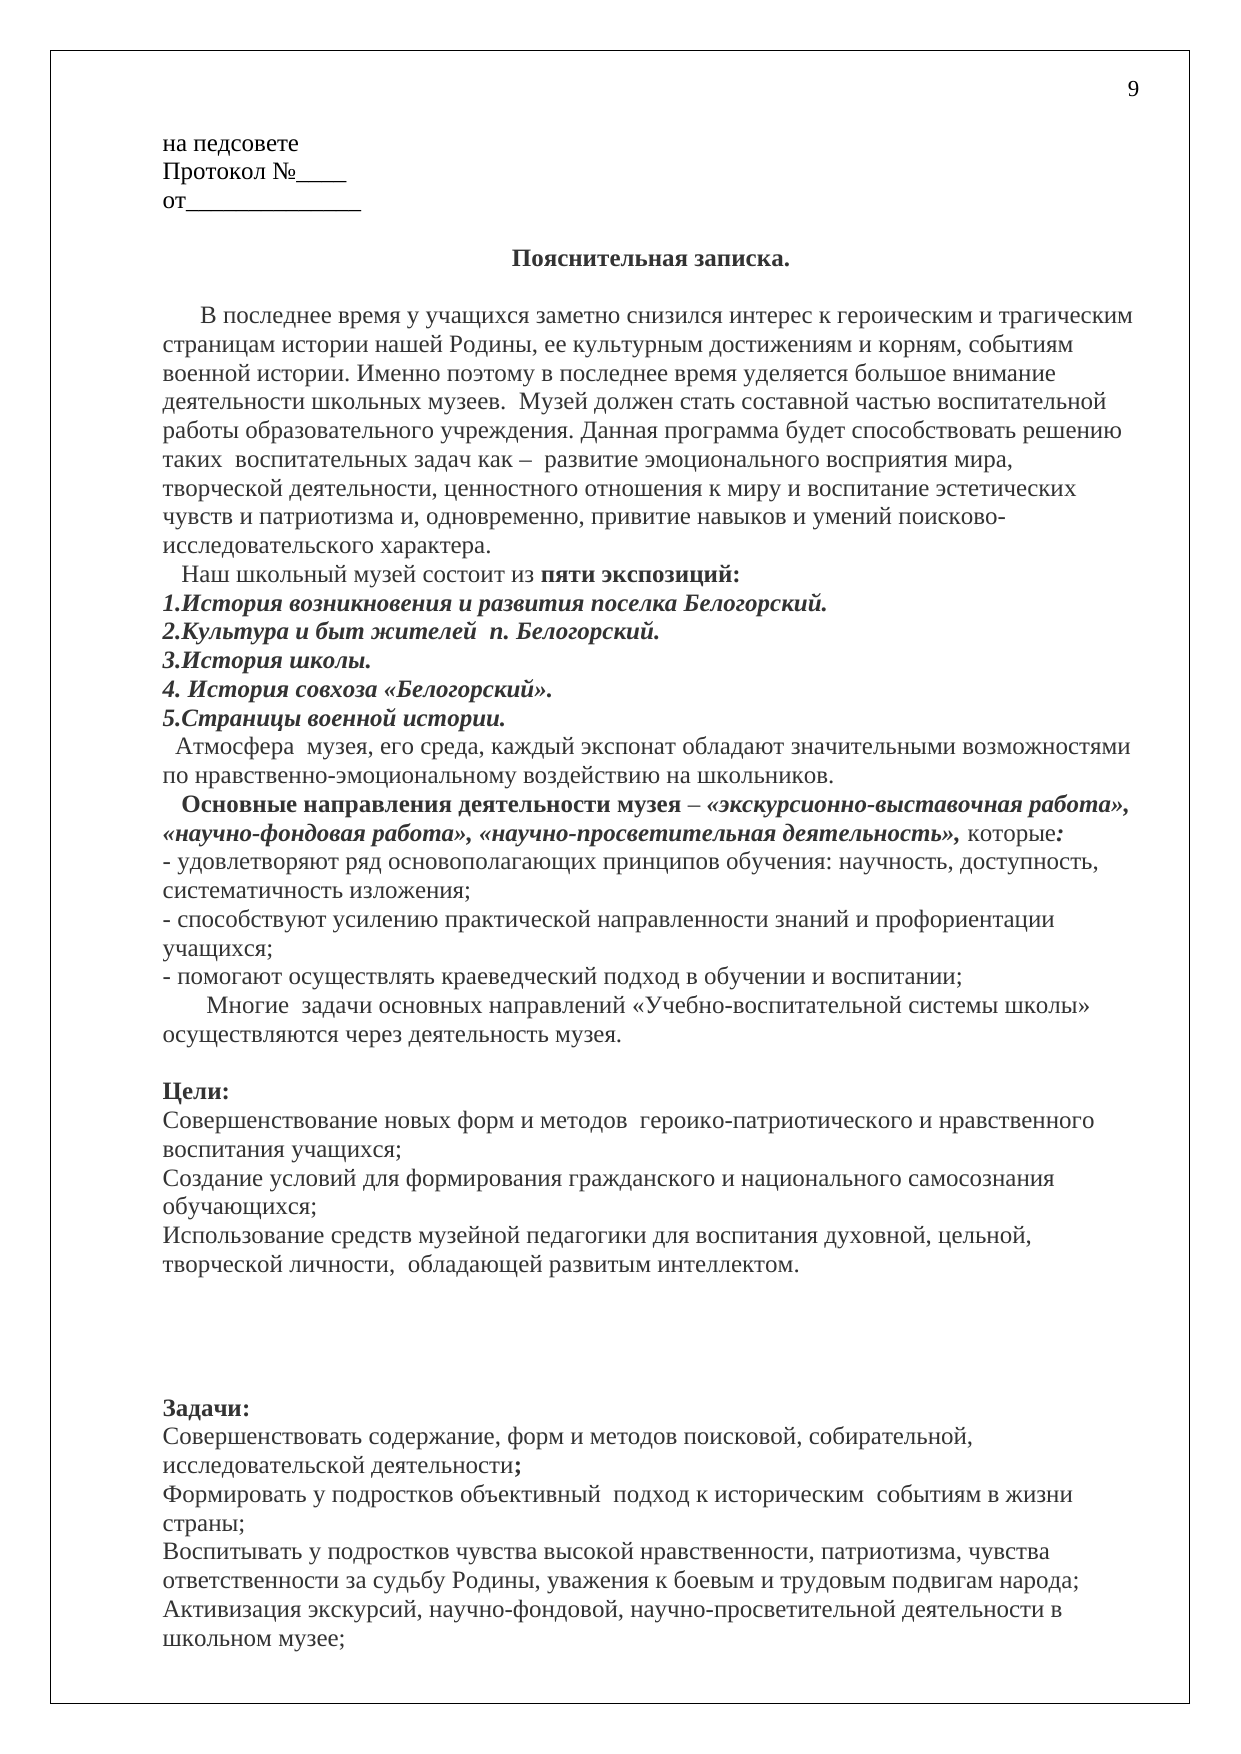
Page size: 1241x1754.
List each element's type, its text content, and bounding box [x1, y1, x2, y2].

text 4. История совхоза «Белогорский». [162, 674, 1139, 703]
text Цели: [162, 1076, 1139, 1105]
text Задачи: [162, 1393, 1139, 1421]
text Основные направления деятельности музея – «экскурсионно-выставочная работа», «научно-фондовая работа», «научно-просветительная деятельность», которые: [162, 789, 1139, 846]
text Совершенствование новых форм и методов героико-патриотического и нравственного воспитания учащихся; [162, 1105, 1139, 1163]
text Протокол №____ [162, 156, 1139, 185]
text - способствуют усилению практической направленности знаний и профориентации учащихся; [162, 904, 1139, 961]
text 3.История школы. [162, 645, 1139, 674]
text - удовлетворяют ряд основополагающих принципов обучения: научность, доступность, систематичность изложения; [162, 846, 1139, 904]
text на педсовете [162, 128, 1139, 156]
text от______________ [162, 185, 1139, 214]
text В последнее время у учащихся заметно снизился интерес к героическим и трагическим страницам истории нашей Родины, ее культурным достижениям и корням, событиям военной истории. Именно поэтому в последнее время уделяется большое внимание деятельности школьных музеев. Музей должен стать составной частью воспитательной работы образовательного учреждения. Данная программа будет способствовать решению таких воспитательных задач как – развитие эмоционального восприятия мира, творческой деятельности, ценностного отношения к миру и воспитание эстетических чувств и патриотизма и, одновременно, привитие навыков и умений поисково-исследовательского характера. [162, 300, 1139, 559]
text Атмосфера музея, его среда, каждый экспонат обладают значительными возможностями по нравственно-эмоциональному воздействию на школьников. [162, 731, 1139, 789]
text Многие задачи основных направлений «Учебно-воспитательной системы школы» осуществляются через деятельность музея. [162, 990, 1139, 1048]
text Использование средств музейной педагогики для воспитания духовной, цельной, творческой личности, обладающей развитым интеллектом. [162, 1220, 1139, 1278]
text Создание условий для формирования гражданского и национального самосознания обучающихся; [162, 1163, 1139, 1220]
text Активизация экскурсий, научно-фондовой, научно-просветительной деятельности в школьном музее; [162, 1594, 1139, 1651]
text Формировать у подростков объективный подход к историческим событиям в жизни страны; [162, 1479, 1139, 1536]
text 5.Страницы военной истории. [162, 703, 1139, 731]
text Воспитывать у подростков чувства высокой нравственности, патриотизма, чувства ответственности за судьбу Родины, уважения к боевым и трудовым подвигам народа; [162, 1536, 1139, 1594]
text Пояснительная записка. [162, 243, 1139, 271]
text Совершенствовать содержание, форм и методов поисковой, собирательной, исследовательской деятельности; [162, 1421, 1139, 1479]
text - помогают осуществлять краеведческий подход в обучении и воспитании; [162, 961, 1139, 990]
text Наш школьный музей состоит из пяти экспозиций: [162, 559, 1139, 588]
text 1.История возникновения и развития поселка Белогорский. [162, 588, 1139, 616]
text 2.Культура и быт жителей п. Белогорский. [162, 616, 1139, 645]
